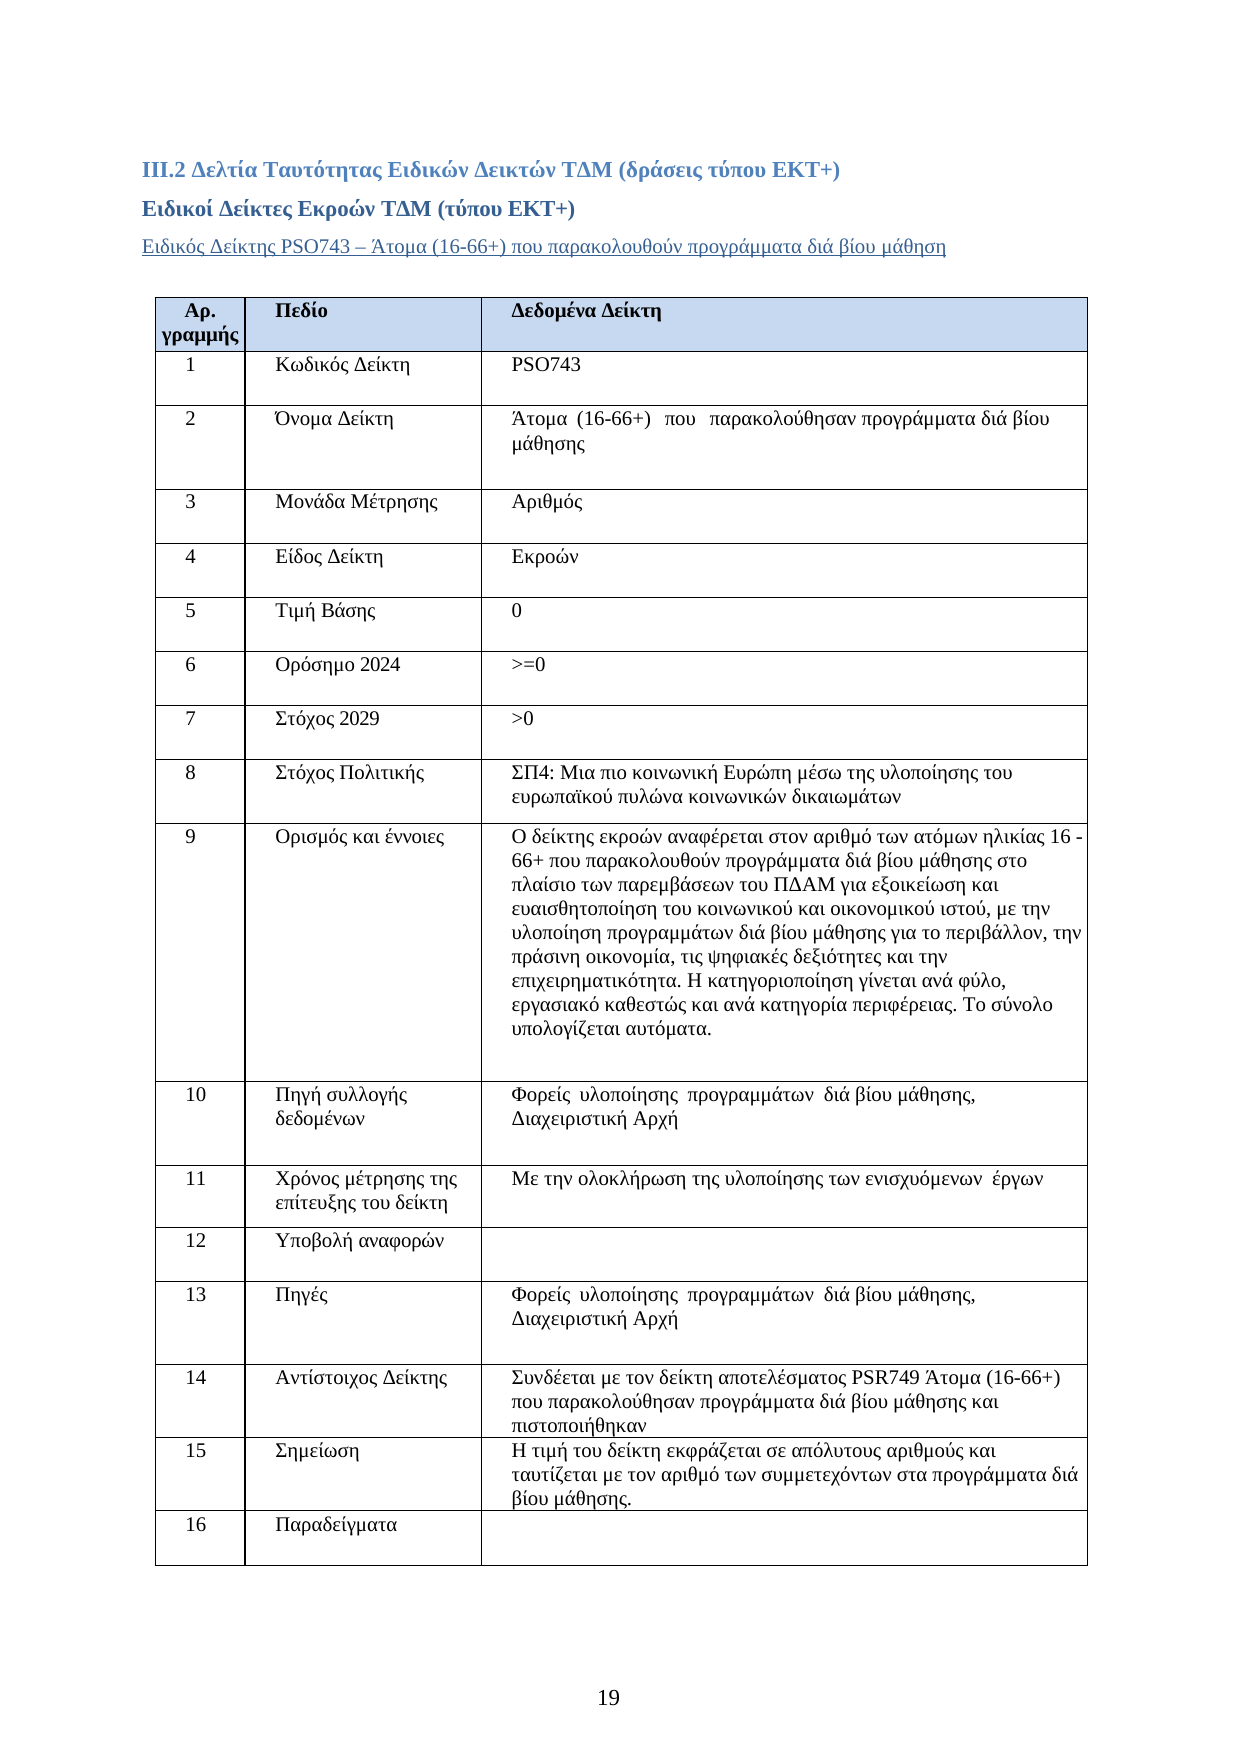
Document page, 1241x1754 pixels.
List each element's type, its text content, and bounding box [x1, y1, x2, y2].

subtitle ΙII.2 Δελτία Ταυτότητας Ειδικών Δεικτών ΤΔΜ (δράσεις τύπου ΕΚΤ+) [142, 156, 1098, 183]
subtitle Ειδικοί Δείκτες Εκροών ΤΔΜ (τύπου ΕΚΤ+) [142, 195, 1098, 221]
table_cell 9 [156, 824, 244, 1081]
table_cell Φορείς υλοποίησης προγραμμάτων διά βίου μάθησης, Διαχειριστική Αρχή [482, 1282, 1087, 1364]
table_cell Πηγές [246, 1282, 481, 1364]
table_cell Πηγή συλλογής δεδομένων [246, 1082, 481, 1164]
table_cell 5 [156, 598, 244, 651]
table_cell ΣΠ4: Μια πιο κοινωνική Ευρώπη μέσω της υλοποίησης του ευρωπαϊκού πυλώνα κοινωνικών δικαιωμάτων [482, 760, 1087, 822]
table_cell 7 [156, 706, 244, 759]
table_cell [482, 1511, 1087, 1564]
table_cell 11 [156, 1166, 244, 1227]
table_cell Κωδικός Δείκτη [246, 352, 481, 405]
table_cell Εκροών [482, 544, 1087, 597]
table_cell Ορόσημο 2024 [246, 652, 481, 705]
table_header Δεδομένα Δείκτη [482, 298, 1087, 351]
table_cell 3 [156, 490, 244, 543]
text Ειδικός Δείκτης PSO743 – Άτομα (16-66+) που παρακολουθούν προγράμματα διά βίου μάθηση [142, 234, 1098, 258]
table_cell >=0 [482, 652, 1087, 705]
table_cell Η τιμή του δείκτη εκφράζεται σε απόλυτους αριθμούς και ταυτίζεται με τον αριθμό των συμμετεχόντων στα προγράμματα διά βίου μάθησης. [482, 1438, 1087, 1510]
table_cell 13 [156, 1282, 244, 1364]
table_cell 16 [156, 1511, 244, 1564]
table_cell Υποβολή αναφορών [246, 1228, 481, 1281]
table_cell Σημείωση [246, 1438, 481, 1510]
table_cell Με την ολοκλήρωση της υλοποίησης των ενισχυόμενων έργων [482, 1166, 1087, 1227]
table_header Πεδίο [246, 298, 481, 351]
table_cell Μονάδα Μέτρησης [246, 490, 481, 543]
table_cell 12 [156, 1228, 244, 1281]
table_cell Ορισμός και έννοιες [246, 824, 481, 1081]
table_cell Ο δείκτης εκροών αναφέρεται στον αριθμό των ατόμων ηλικίας 16 - 66+ που παρακολουθούν προγράμματα διά βίου μάθησης στο πλαίσιο των παρεμβάσεων του ΠΔΑΜ για εξοικείωση και ευαισθητοποίηση του κοινωνικού και οικονομικού ιστού, με την υλοποίηση προγραμμάτων διά βίου μάθησης για το περιβάλλον, την πράσινη οικονομία, τις ψηφιακές δεξιότητες και την επιχειρηματικότητα. Η κατηγοριοποίηση γίνεται ανά φύλο, εργασιακό καθεστώς και ανά κατηγορία περιφέρειας. Το σύνολο υπολογίζεται αυτόματα. [482, 824, 1087, 1081]
table_cell Φορείς υλοποίησης προγραμμάτων διά βίου μάθησης, Διαχειριστική Αρχή [482, 1082, 1087, 1164]
table_cell Συνδέεται με τον δείκτη αποτελέσματος PSR749 Άτομα (16-66+) που παρακολούθησαν προγράμματα διά βίου μάθησης και πιστοποιήθηκαν [482, 1365, 1087, 1437]
table_cell Στόχος 2029 [246, 706, 481, 759]
table_cell Τιμή Βάσης [246, 598, 481, 651]
table_cell 2 [156, 406, 244, 488]
table_cell [482, 1228, 1087, 1281]
table_cell 14 [156, 1365, 244, 1437]
table_cell Αριθμός [482, 490, 1087, 543]
table_cell Παραδείγματα [246, 1511, 481, 1564]
table_cell 1 [156, 352, 244, 405]
table_cell 0 [482, 598, 1087, 651]
table_cell 4 [156, 544, 244, 597]
table_cell PSO743 [482, 352, 1087, 405]
table_cell Χρόνος μέτρησης της επίτευξης του δείκτη [246, 1166, 481, 1227]
table_cell Όνομα Δείκτη [246, 406, 481, 488]
table_cell >0 [482, 706, 1087, 759]
table_cell Αντίστοιχος Δείκτης [246, 1365, 481, 1437]
table_cell 8 [156, 760, 244, 822]
table_cell Είδος Δείκτη [246, 544, 481, 597]
table_cell 10 [156, 1082, 244, 1164]
table_cell 15 [156, 1438, 244, 1510]
table_cell Στόχος Πολιτικής [246, 760, 481, 822]
table_header Αρ. γραμμής [156, 298, 244, 351]
table_cell 6 [156, 652, 244, 705]
table_cell Άτομα (16-66+) που παρακολούθησαν προγράμματα διά βίου μάθησης [482, 406, 1087, 488]
